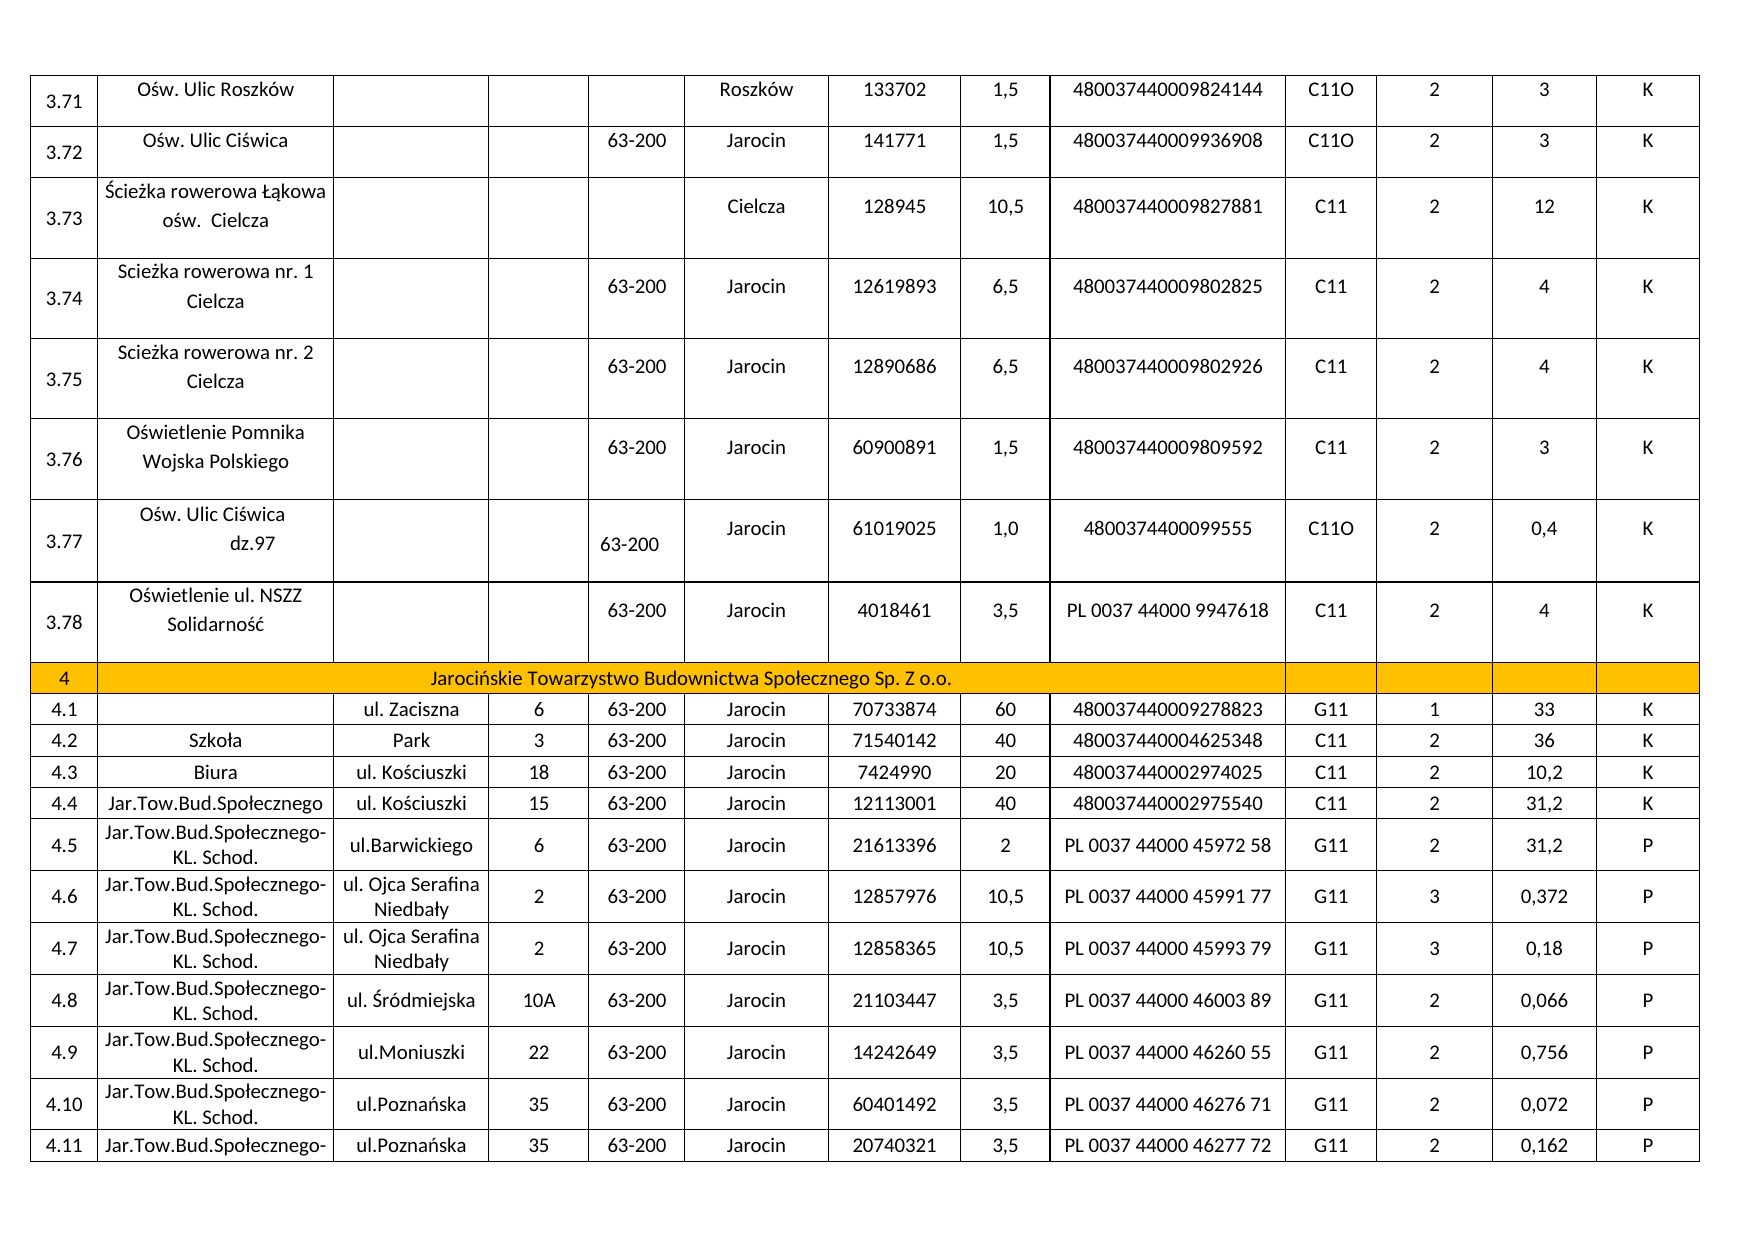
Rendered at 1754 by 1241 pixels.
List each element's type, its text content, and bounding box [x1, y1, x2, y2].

table_cell [334, 339, 488, 418]
table_cell K [1597, 259, 1699, 338]
table_cell 480037440009809592 [1051, 419, 1285, 498]
table_cell [334, 127, 488, 177]
table_cell 480037440009278823 [1051, 694, 1285, 724]
table_cell Park [334, 725, 488, 756]
table_cell 63-200 [589, 419, 684, 498]
table_cell 4 [31, 663, 97, 693]
table_cell [489, 259, 588, 338]
table_cell 1,5 [961, 419, 1049, 498]
table_cell 63-200 [589, 725, 684, 756]
table_cell 63-200 [589, 500, 684, 581]
table_cell 12619893 [829, 259, 960, 338]
table_cell 2 [1377, 1079, 1492, 1129]
table_cell [1493, 663, 1596, 693]
table_cell 3 [1377, 923, 1492, 974]
table_cell [334, 583, 488, 662]
table_cell K [1597, 419, 1699, 498]
table_cell 3,5 [961, 583, 1049, 662]
table_cell 4.4 [31, 788, 97, 818]
table_cell 4 [1493, 339, 1596, 418]
table_cell G11 [1286, 871, 1376, 922]
table_cell 4.11 [31, 1130, 97, 1161]
table_cell 21613396 [829, 819, 960, 870]
table_cell ul.Barwickiego [334, 819, 488, 870]
table_cell 2 [1377, 500, 1492, 581]
table_cell ul.Poznańska [334, 1079, 488, 1129]
table_cell C11 [1286, 583, 1376, 662]
table_cell 63-200 [589, 694, 684, 724]
table_cell 6,5 [961, 339, 1049, 418]
table_cell Jarocin [685, 975, 828, 1026]
table_cell 4.1 [31, 694, 97, 724]
table_cell 6 [489, 819, 588, 870]
table_cell K [1597, 583, 1699, 662]
table_cell [489, 583, 588, 662]
table_cell Jarocin [685, 1079, 828, 1129]
table_cell 4.8 [31, 975, 97, 1026]
table_cell 3,5 [961, 1079, 1049, 1129]
table_cell 480037440009936908 [1051, 127, 1285, 177]
table_cell Jar.Tow.Bud.Społecznego [98, 788, 333, 818]
table_cell P [1597, 1130, 1699, 1161]
table_cell 480037440002975540 [1051, 788, 1285, 818]
table_cell 21103447 [829, 975, 960, 1026]
table_cell [98, 694, 333, 724]
table_cell ul. Śródmiejska [334, 975, 488, 1026]
table_cell 4 [1493, 259, 1596, 338]
table_cell 60 [961, 694, 1049, 724]
table_cell 4.10 [31, 1079, 97, 1129]
table_cell K [1597, 76, 1699, 126]
table_cell 63-200 [589, 339, 684, 418]
table_cell Jarocin [685, 259, 828, 338]
table_cell Jar.Tow.Bud.Społecznego-KL. Schod. [98, 1079, 333, 1129]
table_cell G11 [1286, 923, 1376, 974]
table_cell 3.71 [31, 76, 97, 126]
table_cell Cielcza [685, 178, 828, 258]
table_cell 3.72 [31, 127, 97, 177]
table_cell Jarocin [685, 339, 828, 418]
table_cell 6 [489, 694, 588, 724]
table_cell 6,5 [961, 259, 1049, 338]
table_cell Scieżka rowerowa nr. 1 Cielcza [98, 259, 333, 338]
table_cell 4 [1493, 583, 1596, 662]
table_cell G11 [1286, 975, 1376, 1026]
table_cell C11 [1286, 339, 1376, 418]
table_cell 63-200 [589, 788, 684, 818]
table_cell C11O [1286, 127, 1376, 177]
table_cell 36 [1493, 725, 1596, 756]
table_cell [589, 76, 684, 126]
table_cell 2 [489, 871, 588, 922]
table_cell 480037440009824144 [1051, 76, 1285, 126]
table_cell Oświetlenie Pomnika Wojska Polskiego [98, 419, 333, 498]
table_cell 3,5 [961, 975, 1049, 1026]
table_cell 3.75 [31, 339, 97, 418]
table_cell 61019025 [829, 500, 960, 581]
table_cell Ośw. Ulic Ciświca dz.97 [98, 500, 333, 581]
table_cell PL 0037 44000 45972 58 [1051, 819, 1285, 870]
table_cell 4.3 [31, 757, 97, 787]
table_cell 128945 [829, 178, 960, 258]
table_cell Jar.Tow.Bud.Społecznego-KL. Schod. [98, 871, 333, 922]
table_cell 4.9 [31, 1027, 97, 1077]
table_cell [489, 500, 588, 581]
table_cell P [1597, 819, 1699, 870]
table_cell G11 [1286, 1130, 1376, 1161]
table_cell K [1597, 500, 1699, 581]
table_cell 12857976 [829, 871, 960, 922]
table_cell 2 [1377, 725, 1492, 756]
table_cell [334, 76, 488, 126]
table_cell 40 [961, 788, 1049, 818]
table_cell ul. Ojca Serafina Niedbały [334, 871, 488, 922]
table_cell 2 [1377, 339, 1492, 418]
table_cell 2 [1377, 1130, 1492, 1161]
table_cell 63-200 [589, 1130, 684, 1161]
table_cell 2 [489, 923, 588, 974]
table_cell ul.Poznańska [334, 1130, 488, 1161]
table_cell K [1597, 788, 1699, 818]
table_cell C11 [1286, 757, 1376, 787]
table_cell PL 0037 44000 46260 55 [1051, 1027, 1285, 1077]
table_cell 2 [1377, 583, 1492, 662]
table_cell 35 [489, 1130, 588, 1161]
table_cell 70733874 [829, 694, 960, 724]
table_cell ul. Zaciszna [334, 694, 488, 724]
table_cell Jarocin [685, 500, 828, 581]
table_cell C11 [1286, 725, 1376, 756]
table_cell Jarocin [685, 871, 828, 922]
table_cell ul. Kościuszki [334, 757, 488, 787]
table_cell 12890686 [829, 339, 960, 418]
table_cell Oświetlenie ul. NSZZ Solidarność [98, 583, 333, 662]
table_cell 3 [1493, 76, 1596, 126]
table_cell Scieżka rowerowa nr. 2 Cielcza [98, 339, 333, 418]
table_cell C11O [1286, 500, 1376, 581]
table_cell PL 0037 44000 45993 79 [1051, 923, 1285, 974]
table_cell 2 [1377, 788, 1492, 818]
table_cell G11 [1286, 1027, 1376, 1077]
table_cell [489, 339, 588, 418]
table_cell G11 [1286, 694, 1376, 724]
table_cell 2 [961, 819, 1049, 870]
table_cell K [1597, 339, 1699, 418]
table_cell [1051, 1130, 1285, 1161]
table_cell 7424990 [829, 757, 960, 787]
table_cell [1597, 663, 1699, 693]
table_cell Ścieżka rowerowa Łąkowa ośw. Cielcza [98, 178, 333, 258]
table_cell Ośw. Ulic Roszków [98, 76, 333, 126]
table_cell 63-200 [589, 1027, 684, 1077]
table_cell 10,5 [961, 871, 1049, 922]
table_cell C11 [1286, 178, 1376, 258]
table_cell 35 [489, 1079, 588, 1129]
table_cell 141771 [829, 127, 960, 177]
table_cell 480037440004625348 [1051, 725, 1285, 756]
table_cell 12858365 [829, 923, 960, 974]
table_cell Jarocin [685, 694, 828, 724]
table_cell Jarocińskie Towarzystwo Budownictwa Społecznego Sp. Z o.o. [98, 663, 1285, 693]
table_cell Jar.Tow.Bud.Społecznego-KL. Schod. [98, 923, 333, 974]
table_cell Jar.Tow.Bud.Społecznego-KL. Schod. [98, 819, 333, 870]
table_cell 3 [489, 725, 588, 756]
table_cell Jar.Tow.Bud.Społecznego-KL. Schod. [98, 1027, 333, 1077]
table_cell 4.6 [31, 871, 97, 922]
table_cell 0,372 [1493, 871, 1596, 922]
table_cell P [1597, 1079, 1699, 1129]
table_cell 63-200 [589, 757, 684, 787]
table_cell 2 [1377, 819, 1492, 870]
table_cell 10,2 [1493, 757, 1596, 787]
table_cell 3 [1493, 127, 1596, 177]
table_cell 71540142 [829, 725, 960, 756]
table_cell 2 [1377, 178, 1492, 258]
table_cell 14242649 [829, 1027, 960, 1077]
table_cell K [1597, 725, 1699, 756]
table_cell 12113001 [829, 788, 960, 818]
table_cell C11O [1286, 76, 1376, 126]
table_cell 3.78 [31, 583, 97, 662]
table_cell 0,4 [1493, 500, 1596, 581]
table_cell 2 [1377, 76, 1492, 126]
table_cell PL 0037 44000 45991 77 [1051, 871, 1285, 922]
table_cell 10,5 [961, 923, 1049, 974]
table_cell K [1597, 127, 1699, 177]
table_cell 0,072 [1493, 1079, 1596, 1129]
table_cell [489, 127, 588, 177]
table_cell 63-200 [589, 819, 684, 870]
table_cell 15 [489, 788, 588, 818]
table_cell 20740321 [829, 1130, 960, 1161]
table_cell [489, 419, 588, 498]
table_cell 1,5 [961, 76, 1049, 126]
table_cell Jar.Tow.Bud.Społecznego-KL. Schod. [98, 975, 333, 1026]
table_cell 63-200 [589, 583, 684, 662]
table_cell 0,18 [1493, 923, 1596, 974]
table_cell 1,0 [961, 500, 1049, 581]
table_cell C11 [1286, 419, 1376, 498]
table_cell [489, 76, 588, 126]
table_cell 31,2 [1493, 819, 1596, 870]
table_cell K [1597, 178, 1699, 258]
table_cell Jarocin [685, 725, 828, 756]
table_cell 63-200 [589, 259, 684, 338]
table_cell 3 [1377, 871, 1492, 922]
table_cell 31,2 [1493, 788, 1596, 818]
table_cell Jarocin [685, 1027, 828, 1077]
table_cell P [1597, 975, 1699, 1026]
table_cell 0,162 [1493, 1130, 1596, 1161]
table_cell 2 [1377, 1027, 1492, 1077]
table_cell 4018461 [829, 583, 960, 662]
table_cell 1 [1377, 694, 1492, 724]
table_cell [589, 178, 684, 258]
table_cell Jarocin [685, 757, 828, 787]
table_cell [1286, 663, 1376, 693]
table_cell PL 0037 44000 9947618 [1051, 583, 1285, 662]
table_cell Jarocin [685, 419, 828, 498]
table_cell 4800374400099555 [1051, 500, 1285, 581]
table_cell [1377, 663, 1492, 693]
table_cell [489, 178, 588, 258]
table_cell Jarocin [685, 1130, 828, 1161]
table_cell Jarocin [685, 819, 828, 870]
table_cell 0,756 [1493, 1027, 1596, 1077]
table_cell [334, 419, 488, 498]
table_cell 480037440002974025 [1051, 757, 1285, 787]
table_cell 10,5 [961, 178, 1049, 258]
table_cell 3 [1493, 419, 1596, 498]
table_cell Szkoła [98, 725, 333, 756]
table_cell 18 [489, 757, 588, 787]
table_cell 4.7 [31, 923, 97, 974]
table_cell Biura [98, 757, 333, 787]
table_cell 63-200 [589, 1079, 684, 1129]
table_cell 3.74 [31, 259, 97, 338]
table_cell 12 [1493, 178, 1596, 258]
table_cell 2 [1377, 975, 1492, 1026]
table_cell Jarocin [685, 127, 828, 177]
table_cell 2 [1377, 259, 1492, 338]
table_cell Jarocin [685, 788, 828, 818]
table_cell 4.2 [31, 725, 97, 756]
table_cell PL 0037 44000 46003 89 [1051, 975, 1285, 1026]
table_cell [334, 259, 488, 338]
table_cell 33 [1493, 694, 1596, 724]
table_cell Ośw. Ulic Ciświca [98, 127, 333, 177]
table_cell G11 [1286, 1079, 1376, 1129]
table_cell 10A [489, 975, 588, 1026]
table_cell 22 [489, 1027, 588, 1077]
table_cell PL 0037 44000 46276 71 [1051, 1079, 1285, 1129]
table_cell 480037440009802825 [1051, 259, 1285, 338]
table_cell 480037440009827881 [1051, 178, 1285, 258]
table_cell Jarocin [685, 923, 828, 974]
table_cell 60401492 [829, 1079, 960, 1129]
table_cell Jarocin [685, 583, 828, 662]
table_cell 20 [961, 757, 1049, 787]
table_cell 3.76 [31, 419, 97, 498]
table_cell 0,066 [1493, 975, 1596, 1026]
table_cell 3.73 [31, 178, 97, 258]
table_cell 1,5 [961, 127, 1049, 177]
table_cell 2 [1377, 419, 1492, 498]
table_cell 2 [1377, 127, 1492, 177]
table_cell 4.5 [31, 819, 97, 870]
table_cell 3,5 [961, 1130, 1049, 1161]
table_cell 480037440009802926 [1051, 339, 1285, 418]
table_cell 2 [1377, 757, 1492, 787]
table_cell ul. Ojca Serafina Niedbały [334, 923, 488, 974]
table_cell K [1597, 694, 1699, 724]
table_cell 3.77 [31, 500, 97, 581]
table_cell 3,5 [961, 1027, 1049, 1077]
table_cell 63-200 [589, 975, 684, 1026]
table_cell P [1597, 871, 1699, 922]
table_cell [98, 1130, 333, 1161]
table_cell 63-200 [589, 923, 684, 974]
table_cell C11 [1286, 788, 1376, 818]
table_cell 133702 [829, 76, 960, 126]
table_cell Roszków [685, 76, 828, 126]
table_cell P [1597, 923, 1699, 974]
table_cell 63-200 [589, 127, 684, 177]
table_cell [334, 178, 488, 258]
table_cell P [1597, 1027, 1699, 1077]
table_cell 63-200 [589, 871, 684, 922]
table_cell C11 [1286, 259, 1376, 338]
table_cell G11 [1286, 819, 1376, 870]
table_cell [334, 500, 488, 581]
table_cell ul. Kościuszki [334, 788, 488, 818]
table_cell ul.Moniuszki [334, 1027, 488, 1077]
table_cell 40 [961, 725, 1049, 756]
table_cell 60900891 [829, 419, 960, 498]
table_cell K [1597, 757, 1699, 787]
